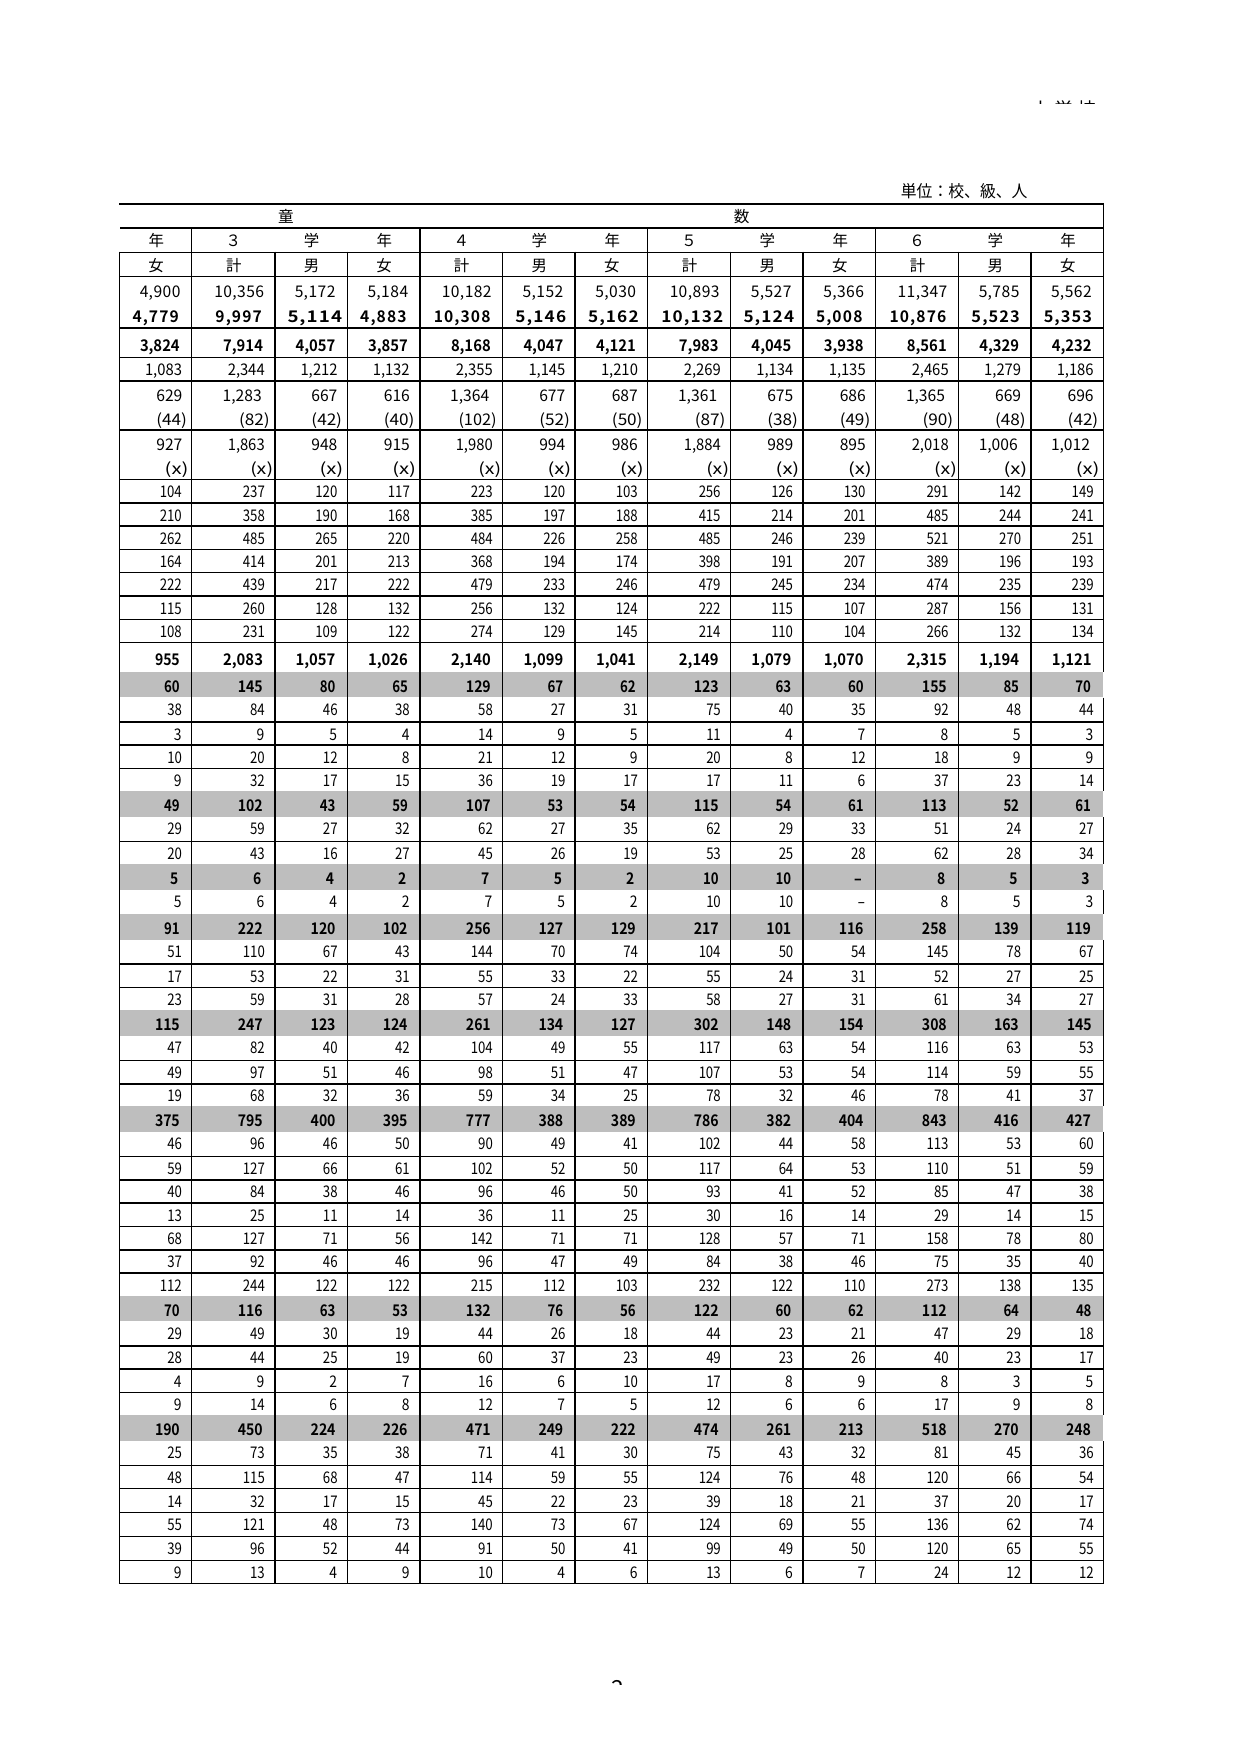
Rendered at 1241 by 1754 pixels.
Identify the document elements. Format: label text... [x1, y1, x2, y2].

table_cell 56 [348, 1227, 419, 1249]
table_cell 28 [120, 1347, 191, 1368]
table_cell 37 [876, 769, 958, 791]
table_cell 2,018 (x) [876, 431, 958, 479]
table_cell 126 [731, 480, 802, 502]
table_cell 14 [120, 1489, 191, 1512]
table_cell 1,083 [120, 358, 191, 380]
table_cell 9 [120, 1393, 191, 1415]
table_cell 18 [576, 1321, 647, 1345]
table_cell 471 [421, 1415, 502, 1441]
table_cell 1,186 [1032, 358, 1103, 380]
table_cell 795 [192, 1106, 274, 1132]
table_cell 84 [192, 698, 274, 721]
table_cell 82 [192, 1036, 274, 1059]
table_cell 629 (44) [120, 382, 191, 429]
table_cell 145 [876, 940, 958, 963]
table_cell 25 [276, 1347, 347, 1368]
table_cell 5,562 5,353 [1032, 277, 1103, 327]
table_cell 27 [1032, 988, 1103, 1010]
table_cell 5,527 5,124 [731, 277, 802, 327]
table_cell 261 [421, 1010, 502, 1036]
table_cell 53 [348, 1296, 419, 1321]
table_cell 251 [1032, 527, 1103, 549]
table_cell 15 [1032, 1204, 1103, 1226]
table_cell 989 (x) [731, 431, 802, 479]
table_cell 986 (x) [576, 431, 647, 479]
table_cell 193 [1032, 550, 1103, 572]
table_cell 19 [120, 1085, 191, 1106]
table_cell 84 [192, 1181, 274, 1202]
table_cell 67 [1032, 940, 1103, 963]
table_cell 57 [731, 1227, 802, 1249]
table_cell 8 [348, 746, 419, 768]
table_cell 113 [876, 791, 958, 817]
table_cell 41 [959, 1085, 1030, 1106]
table_cell 37 [1032, 1085, 1103, 1106]
table_cell 32 [348, 817, 419, 841]
table_cell 3 [1032, 864, 1103, 890]
table_cell 25 [192, 1204, 274, 1226]
table_cell 1,884 (x) [648, 431, 730, 479]
table_cell 68 [276, 1466, 347, 1488]
table_cell 65 [348, 672, 419, 697]
table_cell 35 [959, 1251, 1030, 1272]
table_cell 23 [959, 769, 1030, 791]
table_cell 74 [1032, 1513, 1103, 1536]
table_cell 39 [120, 1537, 191, 1559]
table_cell 25 [731, 842, 802, 864]
table_cell 122 [348, 1274, 419, 1296]
table_cell 32 [804, 1441, 875, 1464]
table_cell 27 [503, 698, 574, 721]
table_cell 9 [1032, 746, 1103, 768]
table_cell 8 [731, 1370, 802, 1392]
table_cell 75 [648, 698, 730, 721]
table_cell 696 (42) [1032, 382, 1103, 429]
table_cell 156 [959, 597, 1030, 618]
table_cell 224 [276, 1415, 347, 1441]
table_cell 46 [348, 1251, 419, 1272]
table_cell 1,134 [731, 358, 802, 380]
table_cell 5 [120, 890, 191, 914]
table_cell 5 [959, 864, 1030, 890]
table_cell 15 [348, 1489, 419, 1512]
table_cell 52 [276, 1537, 347, 1559]
table_cell 375 [120, 1106, 191, 1132]
table_cell 10 [648, 864, 730, 890]
table_cell 計 [421, 253, 502, 276]
table_cell 4,232 [1032, 329, 1103, 357]
table_cell 5,152 5,146 [503, 277, 574, 327]
table_cell 1,079 [731, 643, 802, 672]
table_cell 10 [648, 890, 730, 914]
table_cell 32 [731, 1085, 802, 1106]
table_cell 80 [1032, 1227, 1103, 1249]
table_cell 46 [348, 1061, 419, 1083]
table_cell 134 [503, 1010, 574, 1036]
table_cell 62 [876, 842, 958, 864]
table_cell 13 [648, 1561, 730, 1583]
table_cell 年 [1031, 229, 1103, 252]
table_cell 8 [348, 1393, 419, 1415]
table_cell 37 [503, 1347, 574, 1368]
table_cell 67 [576, 1513, 647, 1536]
table_cell 124 [648, 1513, 730, 1536]
table_cell 120 [876, 1466, 958, 1488]
table_cell 239 [1032, 573, 1103, 595]
table_cell 54 [1032, 1466, 1103, 1488]
table_cell 4,900 4,779 [120, 277, 191, 327]
table_cell 59 [120, 1157, 191, 1179]
table_cell 21 [804, 1321, 875, 1345]
table_cell 53 [648, 842, 730, 864]
table_cell 14 [348, 1204, 419, 1226]
table_cell 955 [120, 643, 191, 672]
table_cell 27 [731, 988, 802, 1010]
table_cell 404 [804, 1106, 875, 1132]
table_cell 92 [192, 1251, 274, 1272]
table_cell 389 [576, 1106, 647, 1132]
table_cell 96 [192, 1132, 274, 1156]
table_cell 31 [576, 698, 647, 721]
table_cell 11 [731, 769, 802, 791]
table_cell 116 [804, 914, 875, 940]
table_cell 22 [503, 1489, 574, 1512]
table_cell 4,057 [276, 329, 347, 357]
table_cell 46 [804, 1251, 875, 1272]
table_cell 128 [648, 1227, 730, 1249]
table_cell 年 [803, 229, 875, 252]
table_cell 2 [276, 1370, 347, 1392]
table_cell 9 [503, 723, 574, 744]
table_cell 40 [731, 698, 802, 721]
table_cell 31 [804, 988, 875, 1010]
table_cell 28 [804, 842, 875, 864]
table_cell 24 [503, 988, 574, 1010]
table_cell 年 [575, 229, 647, 252]
table_cell 474 [876, 573, 958, 595]
table_cell 120 [876, 1537, 958, 1559]
table_cell 915 (x) [348, 431, 419, 479]
table_cell 256 [648, 480, 730, 502]
table_cell 132 [959, 620, 1030, 642]
table_cell 40 [876, 1347, 958, 1368]
table_cell 5 [120, 864, 191, 890]
table_cell 学 [731, 229, 803, 252]
table_cell 75 [876, 1251, 958, 1272]
table_cell 85 [959, 672, 1030, 697]
table_cell 40 [1032, 1251, 1103, 1272]
table_cell 9 [576, 746, 647, 768]
table_cell 677 (52) [503, 382, 574, 429]
table_cell 41 [576, 1132, 647, 1156]
table_cell 122 [648, 1296, 730, 1321]
table_cell 107 [804, 597, 875, 618]
table_cell 41 [731, 1181, 802, 1202]
table_cell 54 [576, 791, 647, 817]
table_cell 33 [503, 965, 574, 987]
table_cell 女 [576, 253, 647, 276]
table_cell 計 [648, 253, 730, 276]
table_cell 114 [876, 1061, 958, 1083]
table_cell 37 [876, 1489, 958, 1512]
table_cell 66 [959, 1466, 1030, 1488]
table_cell 17 [876, 1393, 958, 1415]
table_cell 7 [804, 723, 875, 744]
table_cell 14 [959, 1204, 1030, 1226]
table_cell 786 [648, 1106, 730, 1132]
table_cell 45 [421, 1489, 502, 1512]
table_cell 62 [576, 672, 647, 697]
table_cell 11,347 10,876 [876, 277, 958, 327]
table_cell 188 [576, 504, 647, 525]
table_cell 104 [120, 480, 191, 502]
table_cell 7,914 [192, 329, 274, 357]
table_cell 158 [876, 1227, 958, 1249]
table_cell 96 [192, 1537, 274, 1559]
table_cell 895 (x) [804, 431, 875, 479]
table_cell 1,121 [1032, 643, 1103, 672]
table_cell 4 [276, 890, 347, 914]
table_cell 46 [503, 1181, 574, 1202]
table_cell 123 [276, 1010, 347, 1036]
table_cell 194 [503, 550, 574, 572]
table_cell 222 [348, 573, 419, 595]
table_cell 215 [421, 1274, 502, 1296]
table_cell 9 [192, 723, 274, 744]
table_cell 49 [192, 1321, 274, 1345]
table_cell 60 [804, 672, 875, 697]
table_cell 12 [804, 746, 875, 768]
table_cell 60 [421, 1347, 502, 1368]
table_cell 18 [1032, 1321, 1103, 1345]
table_cell 9 [120, 1561, 191, 1583]
table_cell 31 [276, 988, 347, 1010]
table_cell 2,140 [421, 643, 502, 672]
table_cell 246 [731, 527, 802, 549]
table_cell 62 [804, 1296, 875, 1321]
table_cell 260 [192, 597, 274, 618]
table_cell 23 [731, 1321, 802, 1345]
table_cell 119 [1032, 914, 1103, 940]
table_cell 5 [276, 723, 347, 744]
table_cell 398 [648, 550, 730, 572]
table_cell 246 [576, 573, 647, 595]
table_cell 121 [192, 1513, 274, 1536]
table_cell 5,366 5,008 [804, 277, 875, 327]
table_cell 60 [731, 1296, 802, 1321]
table_cell 479 [421, 573, 502, 595]
table_cell 1,145 [503, 358, 574, 380]
table_cell 31 [804, 965, 875, 987]
table_cell 91 [421, 1537, 502, 1559]
table_cell 62 [959, 1513, 1030, 1536]
table_cell 1,135 [804, 358, 875, 380]
table_cell 27 [276, 817, 347, 841]
table_cell 130 [804, 480, 875, 502]
table_cell 42 [348, 1036, 419, 1059]
table_cell 164 [120, 550, 191, 572]
table_cell 1,364 (102) [421, 382, 502, 429]
table_cell 120 [503, 480, 574, 502]
table_cell 53 [959, 1132, 1030, 1156]
table_cell 358 [192, 504, 274, 525]
table_cell 388 [503, 1106, 574, 1132]
table_cell 140 [421, 1513, 502, 1536]
table_cell 2 [576, 890, 647, 914]
table_cell 44 [648, 1321, 730, 1345]
table_cell 2,315 [876, 643, 958, 672]
table_cell 142 [959, 480, 1030, 502]
table_cell 1,980 (x) [421, 431, 502, 479]
table_cell 6 [731, 1561, 802, 1583]
table_cell 1,070 [804, 643, 875, 672]
table_cell 54 [731, 791, 802, 817]
table_cell 11 [503, 1204, 574, 1226]
table_cell 163 [959, 1010, 1030, 1036]
table_cell 2 [348, 864, 419, 890]
table_cell 400 [276, 1106, 347, 1132]
table_cell 64 [959, 1296, 1030, 1321]
table_cell 28 [348, 988, 419, 1010]
table_cell 59 [192, 817, 274, 841]
table_cell 104 [804, 620, 875, 642]
table_cell 123 [648, 672, 730, 697]
table_cell 302 [648, 1010, 730, 1036]
table_cell 107 [648, 1061, 730, 1083]
table_cell 17 [120, 965, 191, 987]
table_cell 46 [276, 698, 347, 721]
table_cell 96 [421, 1181, 502, 1202]
table_cell 60 [1032, 1132, 1103, 1156]
table_cell 239 [804, 527, 875, 549]
table_cell 47 [959, 1181, 1030, 1202]
table_cell 139 [959, 914, 1030, 940]
table_cell 2,465 [876, 358, 958, 380]
table_cell 61 [1032, 791, 1103, 817]
table_cell 8 [1032, 1393, 1103, 1415]
table_cell 54 [804, 1061, 875, 1083]
table_cell 4 [120, 1370, 191, 1392]
table_cell 485 [648, 527, 730, 549]
table_cell 59 [348, 791, 419, 817]
table_cell 129 [576, 914, 647, 940]
table_cell 5,172 5,114 [276, 277, 347, 327]
table_cell 男 [276, 253, 347, 276]
table_cell 115 [648, 791, 730, 817]
table_cell 135 [1032, 1274, 1103, 1296]
table_cell 103 [576, 480, 647, 502]
table_cell 40 [276, 1036, 347, 1059]
table_cell 43 [276, 791, 347, 817]
table_cell 女 [348, 253, 419, 276]
table_cell 13 [192, 1561, 274, 1583]
table_cell 43 [731, 1441, 802, 1464]
table_cell 26 [503, 842, 574, 864]
table_cell 8 [876, 1370, 958, 1392]
table_cell 174 [576, 550, 647, 572]
table_cell 71 [576, 1227, 647, 1249]
table_cell 10 [731, 890, 802, 914]
table_cell 35 [804, 698, 875, 721]
table_cell 777 [421, 1106, 502, 1132]
table_cell 4 [276, 1561, 347, 1583]
table_cell 127 [192, 1227, 274, 1249]
table_cell 686 (49) [804, 382, 875, 429]
table_cell 71 [421, 1441, 502, 1464]
table_cell 217 [276, 573, 347, 595]
table_cell 45 [421, 842, 502, 864]
table_cell 102 [348, 914, 419, 940]
table_cell 109 [276, 620, 347, 642]
table_cell 17 [576, 769, 647, 791]
table_cell 93 [648, 1181, 730, 1202]
table_cell 98 [421, 1061, 502, 1083]
table_cell 54 [804, 940, 875, 963]
table_cell 36 [421, 769, 502, 791]
table_cell 207 [804, 550, 875, 572]
table_cell 249 [503, 1415, 574, 1441]
table_cell 2,269 [648, 358, 730, 380]
table_cell 80 [276, 672, 347, 697]
table_cell 11 [648, 723, 730, 744]
table_cell 226 [348, 1415, 419, 1441]
table_cell 3 [1032, 890, 1103, 914]
table_cell 59 [421, 1085, 502, 1106]
table_cell 4 [503, 1561, 574, 1583]
table_cell 9 [804, 1370, 875, 1392]
table_cell 71 [804, 1227, 875, 1249]
table_cell 261 [731, 1415, 802, 1441]
table_cell ３ [192, 229, 275, 252]
table_cell 233 [503, 573, 574, 595]
table_cell 84 [648, 1251, 730, 1272]
table_cell 25 [576, 1085, 647, 1106]
table_cell 10 [731, 864, 802, 890]
table_cell 44 [421, 1321, 502, 1345]
table_cell 15 [348, 769, 419, 791]
table_cell 266 [876, 620, 958, 642]
table_cell 61 [876, 988, 958, 1010]
table_cell 149 [1032, 480, 1103, 502]
table_cell 247 [192, 1010, 274, 1036]
table_cell 53 [503, 791, 574, 817]
table_cell 78 [876, 1085, 958, 1106]
table_cell 132 [421, 1296, 502, 1321]
table_cell 55 [421, 965, 502, 987]
table_cell 124 [348, 1010, 419, 1036]
table_cell 14 [804, 1204, 875, 1226]
table_cell 210 [120, 504, 191, 525]
table_cell 17 [276, 1489, 347, 1512]
table_cell 29 [731, 817, 802, 841]
table_cell 14 [1032, 769, 1103, 791]
table_cell 389 [876, 550, 958, 572]
table_cell 学 [275, 229, 347, 252]
table_cell 52 [959, 791, 1030, 817]
table_cell 1,212 [276, 358, 347, 380]
table_cell 44 [731, 1132, 802, 1156]
table_cell 96 [421, 1251, 502, 1272]
table_cell 132 [503, 597, 574, 618]
table_cell 10 [421, 1561, 502, 1583]
table_cell 78 [959, 940, 1030, 963]
table_cell 10,893 10,132 [648, 277, 730, 327]
table_cell 222 [648, 597, 730, 618]
table_cell 102 [421, 1157, 502, 1179]
table_cell 687 (50) [576, 382, 647, 429]
table_cell 75 [648, 1441, 730, 1464]
table_cell 49 [731, 1537, 802, 1559]
table_cell 927 (x) [120, 431, 191, 479]
table_cell 258 [576, 527, 647, 549]
table_cell 99 [648, 1537, 730, 1559]
table_cell 1,006 (x) [959, 431, 1030, 479]
table_cell 6 [276, 1393, 347, 1415]
table_cell 120 [276, 480, 347, 502]
table_cell 年 [119, 227, 191, 252]
table_cell 245 [731, 573, 802, 595]
table_cell 6 [192, 864, 274, 890]
table_cell 38 [1032, 1181, 1103, 1202]
table_cell 33 [576, 988, 647, 1010]
table_cell 女 [1032, 253, 1103, 276]
table_cell 14 [421, 723, 502, 744]
table_cell 52 [876, 965, 958, 987]
table_cell 1,012 (x) [1032, 431, 1103, 479]
table_cell 667 (42) [276, 382, 347, 429]
table_cell 270 [959, 527, 1030, 549]
table_cell 22 [576, 965, 647, 987]
table_cell 1,361 (87) [648, 382, 730, 429]
table_cell 51 [120, 940, 191, 963]
table_cell 47 [576, 1061, 647, 1083]
table_cell 55 [1032, 1537, 1103, 1559]
table_cell 64 [731, 1157, 802, 1179]
table_cell 145 [1032, 1010, 1103, 1036]
table_cell 226 [503, 527, 574, 549]
table_cell 521 [876, 527, 958, 549]
table_cell 49 [120, 791, 191, 817]
table_cell 104 [648, 940, 730, 963]
table_cell 127 [192, 1157, 274, 1179]
table_cell 17 [648, 769, 730, 791]
table_cell 222 [120, 573, 191, 595]
table_cell 27 [503, 817, 574, 841]
table_cell 415 [648, 504, 730, 525]
table_cell 1,283 (82) [192, 382, 274, 429]
table_cell 10 [120, 746, 191, 768]
table_cell 17 [1032, 1489, 1103, 1512]
table_cell 45 [959, 1441, 1030, 1464]
table_cell 32 [192, 769, 274, 791]
table_cell 36 [348, 1085, 419, 1106]
table_cell 414 [192, 550, 274, 572]
table_cell 1,132 [348, 358, 419, 380]
table_cell 49 [120, 1061, 191, 1083]
table_cell 23 [576, 1489, 647, 1512]
table_cell 29 [876, 1204, 958, 1226]
table_cell 76 [503, 1296, 574, 1321]
table_cell 27 [959, 965, 1030, 987]
table_cell 8,561 [876, 329, 958, 357]
table_cell 73 [503, 1513, 574, 1536]
table_cell 13 [120, 1204, 191, 1226]
table_cell 46 [348, 1181, 419, 1202]
table_cell 124 [576, 597, 647, 618]
table_cell 57 [421, 988, 502, 1010]
table_cell 222 [192, 914, 274, 940]
table_cell 1,279 [959, 358, 1030, 380]
table_cell 35 [276, 1441, 347, 1464]
table_cell 18 [731, 1489, 802, 1512]
table_cell - [804, 890, 875, 914]
table_cell 6 [804, 769, 875, 791]
table_cell 114 [421, 1466, 502, 1488]
table_cell 41 [576, 1537, 647, 1559]
table_cell 244 [192, 1274, 274, 1296]
table_cell 190 [276, 504, 347, 525]
table_cell 5 [959, 890, 1030, 914]
table_cell 46 [804, 1085, 875, 1106]
table_cell 51 [276, 1061, 347, 1083]
table_cell 1,365 (90) [876, 382, 958, 429]
table_cell 231 [192, 620, 274, 642]
table_cell 24 [731, 965, 802, 987]
table_cell 女 [120, 253, 191, 276]
table_cell 237 [192, 480, 274, 502]
table_cell 274 [421, 620, 502, 642]
table_cell 56 [576, 1296, 647, 1321]
table_cell 4 [276, 864, 347, 890]
table_cell 27 [348, 842, 419, 864]
table_cell 49 [503, 1036, 574, 1059]
table_cell 155 [876, 672, 958, 697]
table_cell 20 [648, 746, 730, 768]
table_cell 3 [1032, 723, 1103, 744]
table_cell 25 [576, 1204, 647, 1226]
table_header 童 数 [119, 205, 1103, 227]
table_cell 145 [192, 672, 274, 697]
table_cell 58 [804, 1132, 875, 1156]
table_cell 5,184 4,883 [348, 277, 419, 327]
table_cell 120 [276, 914, 347, 940]
table_cell 7 [804, 1561, 875, 1583]
table_cell 70 [1032, 672, 1103, 697]
table_cell 485 [876, 504, 958, 525]
table_cell 91 [120, 914, 191, 940]
table_cell 291 [876, 480, 958, 502]
table_cell 23 [120, 988, 191, 1010]
table_cell 25 [120, 1441, 191, 1464]
table_cell 63 [731, 672, 802, 697]
table_cell 9 [348, 1561, 419, 1583]
table_cell 年 [347, 229, 419, 252]
table_cell 5 [959, 723, 1030, 744]
table_cell 81 [876, 1441, 958, 1464]
table_cell 44 [192, 1347, 274, 1368]
table_cell 124 [648, 1466, 730, 1488]
table_cell 6 [731, 1393, 802, 1415]
table_cell 103 [576, 1274, 647, 1296]
table_cell 16 [731, 1204, 802, 1226]
table_cell 23 [731, 1347, 802, 1368]
table_cell 49 [576, 1251, 647, 1272]
table_cell 2 [348, 890, 419, 914]
table_cell 男 [731, 253, 802, 276]
table_cell 97 [192, 1061, 274, 1083]
table_cell 53 [1032, 1036, 1103, 1059]
table_cell 29 [120, 817, 191, 841]
table_cell 8,168 [421, 329, 502, 357]
table_cell 29 [959, 1321, 1030, 1345]
table_cell 234 [804, 573, 875, 595]
table_cell 9 [192, 1370, 274, 1392]
table_cell 32 [192, 1489, 274, 1512]
table_cell 484 [421, 527, 502, 549]
table_cell 248 [1032, 1415, 1103, 1441]
table_cell 9 [120, 769, 191, 791]
table_cell 74 [576, 940, 647, 963]
table_cell 190 [120, 1415, 191, 1441]
table_cell 48 [804, 1466, 875, 1488]
table_cell 63 [959, 1036, 1030, 1059]
table_cell 12 [959, 1561, 1030, 1583]
table_cell 53 [731, 1061, 802, 1083]
table_cell 19 [576, 842, 647, 864]
table_cell 5 [1032, 1370, 1103, 1392]
table_cell 669 (48) [959, 382, 1030, 429]
table_cell 427 [1032, 1106, 1103, 1132]
table_cell 232 [648, 1274, 730, 1296]
table_cell 46 [276, 1132, 347, 1156]
table_cell 217 [648, 914, 730, 940]
table_cell 44 [1032, 698, 1103, 721]
table_cell 71 [503, 1227, 574, 1249]
table_cell 675 (38) [731, 382, 802, 429]
table_cell 20 [120, 842, 191, 864]
table_cell 213 [804, 1415, 875, 1441]
table_cell 50 [576, 1181, 647, 1202]
table_cell 2,083 [192, 643, 274, 672]
table_cell 8 [731, 746, 802, 768]
table_cell 78 [959, 1227, 1030, 1249]
table_cell 67 [276, 940, 347, 963]
table_cell 25 [1032, 965, 1103, 987]
table_cell 59 [503, 1466, 574, 1488]
table_cell 115 [731, 597, 802, 618]
table_cell 110 [876, 1157, 958, 1179]
table_cell 129 [421, 672, 502, 697]
table_cell 32 [276, 1085, 347, 1106]
table_cell 110 [804, 1274, 875, 1296]
table_cell 40 [120, 1181, 191, 1202]
table_cell 7 [421, 890, 502, 914]
table_cell 201 [804, 504, 875, 525]
table_cell 12 [276, 746, 347, 768]
table_cell 6 [576, 1561, 647, 1583]
table_cell 6 [192, 890, 274, 914]
table_cell 60 [120, 672, 191, 697]
table_cell 学 [503, 229, 575, 252]
table_cell 115 [120, 597, 191, 618]
table_cell 19 [503, 769, 574, 791]
table_cell 85 [876, 1181, 958, 1202]
table_cell 61 [348, 1157, 419, 1179]
table_cell 34 [959, 988, 1030, 1010]
table_cell 8 [876, 723, 958, 744]
table_cell 70 [120, 1296, 191, 1321]
table_cell 168 [348, 504, 419, 525]
table_cell 258 [876, 914, 958, 940]
table_cell 48 [959, 698, 1030, 721]
table_cell 18 [876, 746, 958, 768]
table_cell 382 [731, 1106, 802, 1132]
table_cell ５ [648, 229, 731, 252]
table_cell 474 [648, 1415, 730, 1441]
table_cell 50 [348, 1132, 419, 1156]
table_cell 36 [421, 1204, 502, 1226]
table_cell 52 [804, 1181, 875, 1202]
table_cell 191 [731, 550, 802, 572]
table_cell 19 [348, 1347, 419, 1368]
table_cell 6 [503, 1370, 574, 1392]
table_cell 59 [1032, 1157, 1103, 1179]
table_cell 197 [503, 504, 574, 525]
table_cell 1,057 [276, 643, 347, 672]
table_cell 110 [731, 620, 802, 642]
table_cell 7 [348, 1370, 419, 1392]
table_cell 55 [576, 1036, 647, 1059]
table_cell 男 [503, 253, 574, 276]
table_cell 26 [804, 1347, 875, 1368]
table_cell 2,355 [421, 358, 502, 380]
table_cell 92 [876, 698, 958, 721]
table_cell 102 [648, 1132, 730, 1156]
table_cell 43 [348, 940, 419, 963]
table_cell 948 (x) [276, 431, 347, 479]
table_cell 62 [421, 817, 502, 841]
table_cell 47 [876, 1321, 958, 1345]
table_cell 38 [276, 1181, 347, 1202]
table_cell 34 [1032, 842, 1103, 864]
table_cell 17 [276, 769, 347, 791]
table_cell 50 [731, 940, 802, 963]
table_cell 30 [576, 1441, 647, 1464]
table_cell 62 [648, 817, 730, 841]
table_cell 108 [120, 620, 191, 642]
table_cell 201 [276, 550, 347, 572]
table_cell 113 [876, 1132, 958, 1156]
table_cell 256 [421, 914, 502, 940]
table_cell 5 [503, 864, 574, 890]
table_cell 148 [731, 1010, 802, 1036]
table_cell 244 [959, 504, 1030, 525]
table_cell 9 [959, 1393, 1030, 1415]
table_cell 117 [648, 1036, 730, 1059]
table_cell 10 [576, 1370, 647, 1392]
table_cell 68 [120, 1227, 191, 1249]
table_cell 9 [959, 746, 1030, 768]
table_cell 4,045 [731, 329, 802, 357]
table_cell 53 [804, 1157, 875, 1179]
table_cell 1,194 [959, 643, 1030, 672]
table_cell 23 [959, 1347, 1030, 1368]
table_cell 38 [120, 698, 191, 721]
table_cell 76 [731, 1466, 802, 1488]
table_cell 学 [959, 229, 1031, 252]
table_cell 27 [1032, 817, 1103, 841]
table_cell 104 [421, 1036, 502, 1059]
table_cell 50 [503, 1537, 574, 1559]
table_cell 24 [876, 1561, 958, 1583]
table_cell 男 [959, 253, 1030, 276]
table_cell 122 [276, 1274, 347, 1296]
table_cell 2,344 [192, 358, 274, 380]
table_cell 270 [959, 1415, 1030, 1441]
table_cell 55 [576, 1466, 647, 1488]
table_cell 59 [192, 988, 274, 1010]
table_cell 61 [804, 791, 875, 817]
table_cell 518 [876, 1415, 958, 1441]
table_cell 21 [421, 746, 502, 768]
table_cell 223 [421, 480, 502, 502]
table_cell 73 [192, 1441, 274, 1464]
table_cell 65 [959, 1537, 1030, 1559]
table_cell 20 [959, 1489, 1030, 1512]
table_cell 53 [192, 965, 274, 987]
table_cell 117 [348, 480, 419, 502]
table_cell 122 [348, 620, 419, 642]
table_cell 26 [503, 1321, 574, 1345]
table_cell 11 [276, 1204, 347, 1226]
table_cell 112 [876, 1296, 958, 1321]
table_cell 136 [876, 1513, 958, 1536]
table_cell 8 [876, 864, 958, 890]
table_cell 58 [648, 988, 730, 1010]
table_cell 70 [503, 940, 574, 963]
table_cell 69 [731, 1513, 802, 1536]
table_cell 55 [648, 965, 730, 987]
table_cell 241 [1032, 504, 1103, 525]
table_cell 51 [876, 817, 958, 841]
table_cell 47 [120, 1036, 191, 1059]
table_cell 2 [576, 864, 647, 890]
table_cell 44 [348, 1537, 419, 1559]
table_cell ６ [876, 229, 958, 252]
table_cell 222 [576, 1415, 647, 1441]
table_cell 7 [503, 1393, 574, 1415]
table_cell 3 [120, 723, 191, 744]
table_cell 36 [1032, 1441, 1103, 1464]
table_cell 101 [731, 914, 802, 940]
table_cell 8 [876, 890, 958, 914]
table_cell 122 [731, 1274, 802, 1296]
table_cell 58 [421, 698, 502, 721]
table_cell 3,938 [804, 329, 875, 357]
table_cell 5 [576, 1393, 647, 1415]
table_cell 129 [503, 620, 574, 642]
table_cell 52 [503, 1157, 574, 1179]
text 単位：校、級、人 [77, 178, 1027, 202]
table_cell 10,356 9,997 [192, 277, 274, 327]
table_cell 5 [503, 890, 574, 914]
table_cell 55 [1032, 1061, 1103, 1083]
table_cell 54 [804, 1036, 875, 1059]
table_cell 66 [276, 1157, 347, 1179]
table_cell 35 [576, 817, 647, 841]
table_cell 3,857 [348, 329, 419, 357]
table_cell 4 [348, 723, 419, 744]
table_cell 4,121 [576, 329, 647, 357]
table_cell 16 [276, 842, 347, 864]
table_cell 220 [348, 527, 419, 549]
table_cell 21 [804, 1489, 875, 1512]
table_cell 16 [421, 1370, 502, 1392]
table_cell 48 [276, 1513, 347, 1536]
table_cell 213 [348, 550, 419, 572]
table_cell 38 [348, 1441, 419, 1464]
table_cell 115 [192, 1466, 274, 1488]
table_cell 23 [576, 1347, 647, 1368]
table_cell 131 [1032, 597, 1103, 618]
table_cell 73 [348, 1513, 419, 1536]
table_cell 112 [503, 1274, 574, 1296]
table_cell 34 [503, 1085, 574, 1106]
table_cell 7 [421, 864, 502, 890]
table_cell 63 [731, 1036, 802, 1059]
table_cell 256 [421, 597, 502, 618]
table_cell 68 [192, 1085, 274, 1106]
table_cell 12 [503, 746, 574, 768]
table_cell 117 [648, 1157, 730, 1179]
table_cell 39 [648, 1489, 730, 1512]
table_cell 138 [959, 1274, 1030, 1296]
table_cell 1,210 [576, 358, 647, 380]
table_cell 110 [192, 940, 274, 963]
table_cell 416 [959, 1106, 1030, 1132]
table_cell 38 [731, 1251, 802, 1272]
table_cell 3 [959, 1370, 1030, 1392]
table_cell 134 [1032, 620, 1103, 642]
table_cell 48 [120, 1466, 191, 1488]
table_cell 19 [348, 1321, 419, 1345]
table_cell 450 [192, 1415, 274, 1441]
table_cell 154 [804, 1010, 875, 1036]
table_cell 5 [576, 723, 647, 744]
table_cell 10,182 10,308 [421, 277, 502, 327]
table_cell 4,329 [959, 329, 1030, 357]
table_cell 115 [120, 1010, 191, 1036]
table_cell 17 [648, 1370, 730, 1392]
table_cell 4,047 [503, 329, 574, 357]
table_cell 479 [648, 573, 730, 595]
table_cell 1,041 [576, 643, 647, 672]
table_cell 55 [804, 1513, 875, 1536]
table_cell 90 [421, 1132, 502, 1156]
table_cell 女 [804, 253, 875, 276]
table_cell 196 [959, 550, 1030, 572]
table_cell 67 [503, 672, 574, 697]
table_cell 127 [503, 914, 574, 940]
table_cell 127 [576, 1010, 647, 1036]
table_cell 48 [1032, 1296, 1103, 1321]
table_cell 29 [120, 1321, 191, 1345]
table_cell 273 [876, 1274, 958, 1296]
table_cell 287 [876, 597, 958, 618]
table_cell 47 [348, 1466, 419, 1488]
table_cell 616 (40) [348, 382, 419, 429]
table_cell 12 [648, 1393, 730, 1415]
table_cell 50 [576, 1157, 647, 1179]
table_cell 計 [192, 253, 274, 276]
table_cell 7,983 [648, 329, 730, 357]
table_cell 37 [120, 1251, 191, 1272]
table_cell 3,824 [120, 329, 191, 357]
table_cell 128 [276, 597, 347, 618]
table_cell 116 [876, 1036, 958, 1059]
table_cell 214 [648, 620, 730, 642]
table_cell 31 [348, 965, 419, 987]
table_cell 24 [959, 817, 1030, 841]
table_cell 55 [120, 1513, 191, 1536]
table_cell 385 [421, 504, 502, 525]
table_cell 4 [731, 723, 802, 744]
table_cell 1,099 [503, 643, 574, 672]
table_cell 17 [1032, 1347, 1103, 1368]
table_cell 計 [876, 253, 958, 276]
table_cell 46 [120, 1132, 191, 1156]
table_cell 51 [503, 1061, 574, 1083]
table_cell 994 (x) [503, 431, 574, 479]
table_cell 395 [348, 1106, 419, 1132]
table_cell 145 [576, 620, 647, 642]
table_cell ４ [421, 229, 503, 252]
table_cell 843 [876, 1106, 958, 1132]
table_cell 214 [731, 504, 802, 525]
table_cell 20 [192, 746, 274, 768]
table_cell 59 [959, 1061, 1030, 1083]
table_cell 308 [876, 1010, 958, 1036]
table_cell 1,863 (x) [192, 431, 274, 479]
table_cell 132 [348, 597, 419, 618]
table_cell 12 [1032, 1561, 1103, 1583]
table_cell 116 [192, 1296, 274, 1321]
table_cell 78 [648, 1085, 730, 1106]
table_cell 47 [503, 1251, 574, 1272]
table_cell 439 [192, 573, 274, 595]
table_cell 12 [421, 1393, 502, 1415]
table_cell 14 [192, 1393, 274, 1415]
table_cell 28 [959, 842, 1030, 864]
table_cell 71 [276, 1227, 347, 1249]
table_cell 33 [804, 817, 875, 841]
table_cell 51 [959, 1157, 1030, 1179]
table_cell 144 [421, 940, 502, 963]
table_cell 6 [804, 1393, 875, 1415]
table_cell 50 [804, 1537, 875, 1559]
table_cell 63 [276, 1296, 347, 1321]
table_cell 43 [192, 842, 274, 864]
table_cell 30 [276, 1321, 347, 1345]
table_cell 5,785 5,523 [959, 277, 1030, 327]
table_cell 22 [276, 965, 347, 987]
table_cell 142 [421, 1227, 502, 1249]
table_cell 49 [648, 1347, 730, 1368]
table_cell 30 [648, 1204, 730, 1226]
table_cell 265 [276, 527, 347, 549]
table_cell 368 [421, 550, 502, 572]
table_cell 38 [348, 698, 419, 721]
table_cell 49 [503, 1132, 574, 1156]
table_cell 112 [120, 1274, 191, 1296]
table_cell 235 [959, 573, 1030, 595]
table_cell - [804, 864, 875, 890]
table_cell 102 [192, 791, 274, 817]
table_cell 1,026 [348, 643, 419, 672]
table_cell 107 [421, 791, 502, 817]
table_cell 46 [276, 1251, 347, 1272]
table_cell 5,030 5,162 [576, 277, 647, 327]
table_cell 41 [503, 1441, 574, 1464]
table_cell 2,149 [648, 643, 730, 672]
table_cell 485 [192, 527, 274, 549]
table_cell 262 [120, 527, 191, 549]
